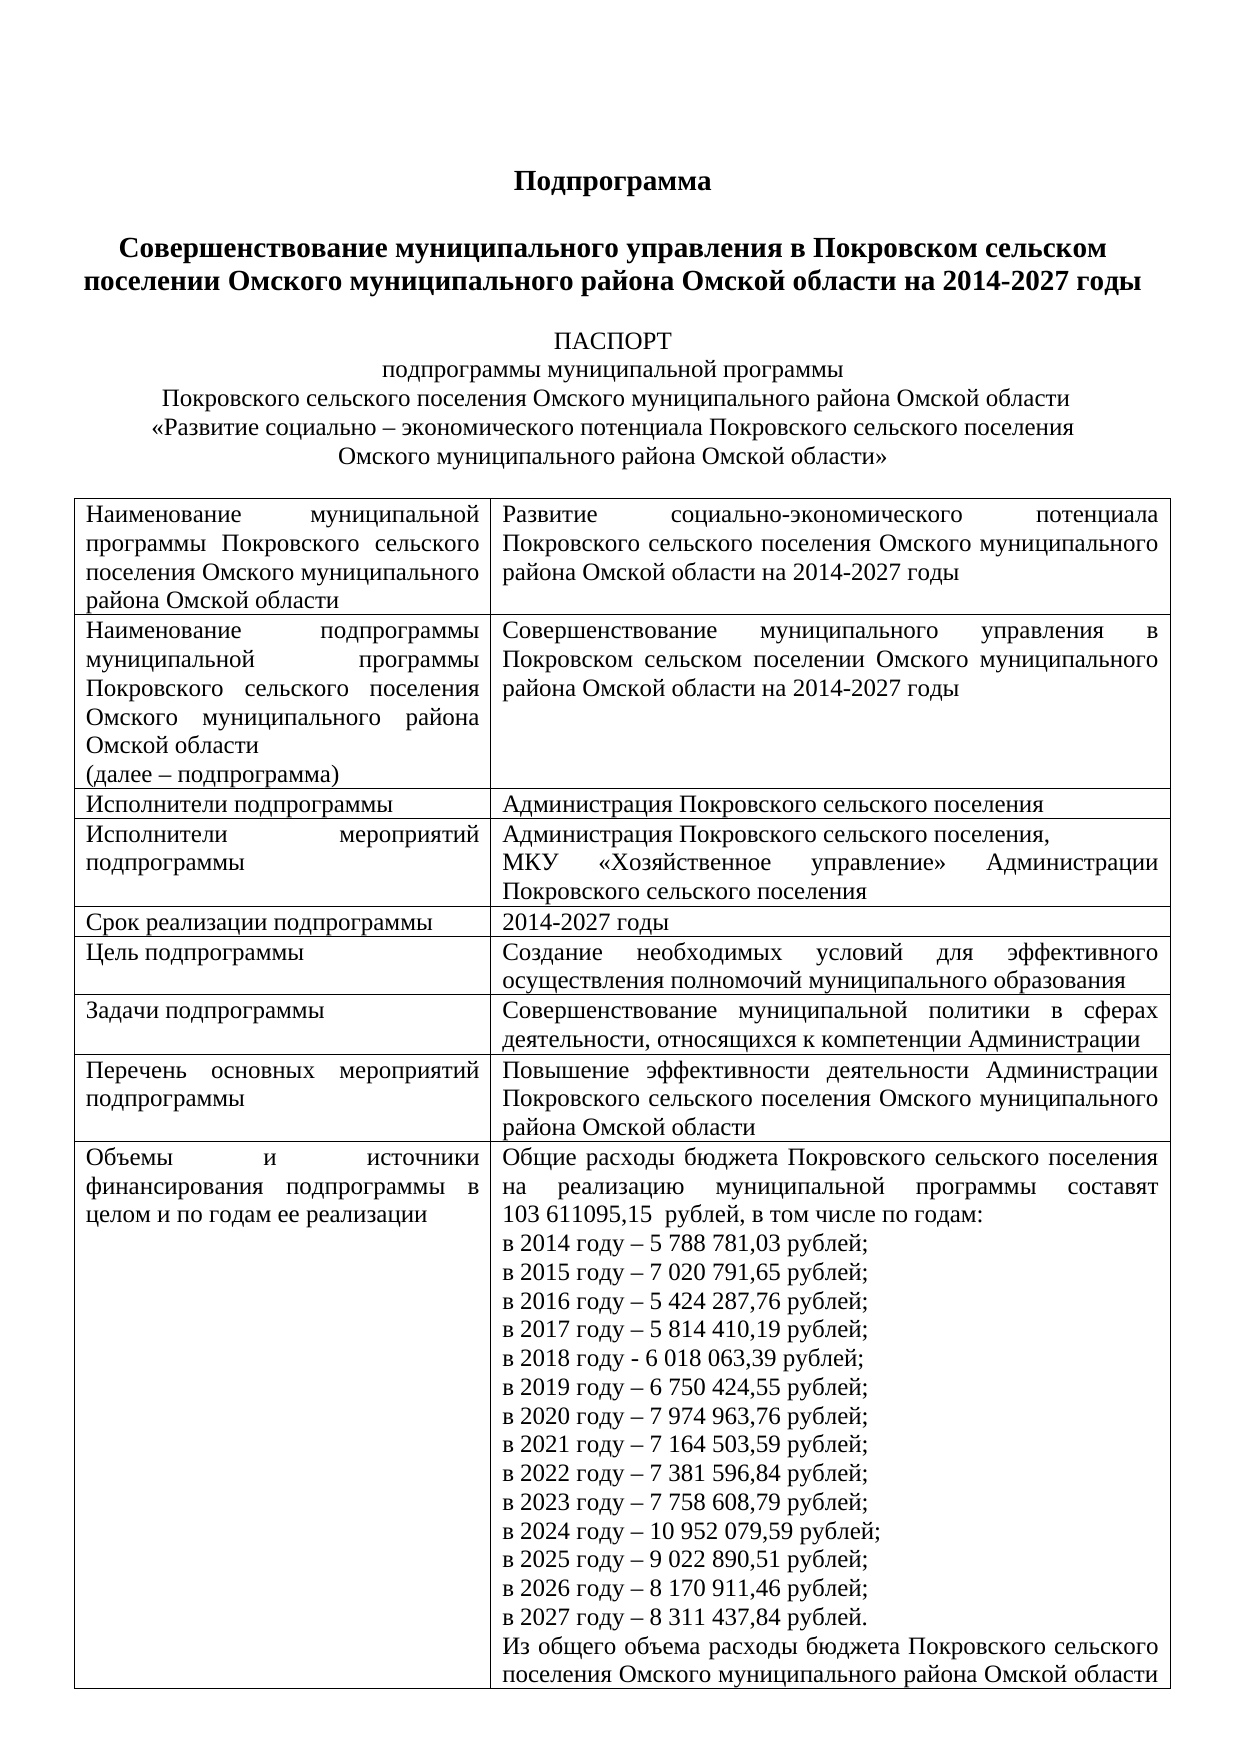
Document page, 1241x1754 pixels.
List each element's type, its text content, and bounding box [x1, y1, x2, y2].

table_cell Срок реализации подпрограммы [75, 907, 490, 936]
table_cell Наименование подпрограммы муниципальной программы Покровского сельского поселения Омского муниципального района Омской области (далее – подпрограмма) [75, 615, 490, 788]
table_cell Совершенствование муниципальной политики в сферах деятельности, относящихся к компетенции Администрации [491, 995, 1170, 1054]
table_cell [491, 1142, 1170, 1688]
text Омского муниципального района Омской области» [74, 441, 1152, 469]
table_header Развитие социально-экономического потенциала Покровского сельского поселения Омского муниципального района Омской области на 2014-2027 годы [491, 499, 1170, 614]
table_cell Совершенствование муниципального управления в Покровском сельском поселении Омского муниципального района Омской области на 2014-2027 годы [491, 615, 1170, 788]
table_cell 2014-2027 годы [491, 907, 1170, 936]
table_cell Администрация Покровского сельского поселения, МКУ «Хозяйственное управление» Администрации Покровского сельского поселения [491, 819, 1170, 906]
text подпрограммы муниципальной программы [74, 354, 1152, 383]
table_cell Исполнители мероприятий подпрограммы [75, 819, 490, 906]
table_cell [75, 1142, 490, 1688]
table_header Наименование муниципальной программы Покровского сельского поселения Омского муниципального района Омской области [75, 499, 490, 614]
table_cell Исполнители подпрограммы [75, 789, 490, 818]
text Совершенствование муниципального управления в Покровском сельском поселении Омского муниципального района Омской области на 2014-2027 годы [74, 230, 1152, 297]
table_cell Задачи подпрограммы [75, 995, 490, 1054]
table_cell Цель подпрограммы [75, 937, 490, 994]
table_cell Создание необходимых условий для эффективного осуществления полномочий муниципального образования [491, 937, 1170, 994]
table_cell Администрация Покровского сельского поселения [491, 789, 1170, 818]
table_cell Повышение эффективности деятельности Администрации Покровского сельского поселения Омского муниципального района Омской области [491, 1055, 1170, 1141]
text «Развитие социально – экономического потенциала Покровского сельского поселения [74, 412, 1152, 441]
table_cell Перечень основных мероприятий подпрограммы [75, 1055, 490, 1141]
text ПАСПОРТ [74, 326, 1152, 354]
text Подпрограмма [74, 163, 1152, 196]
text Покровского сельского поселения Омского муниципального района Омской области [74, 383, 1152, 412]
